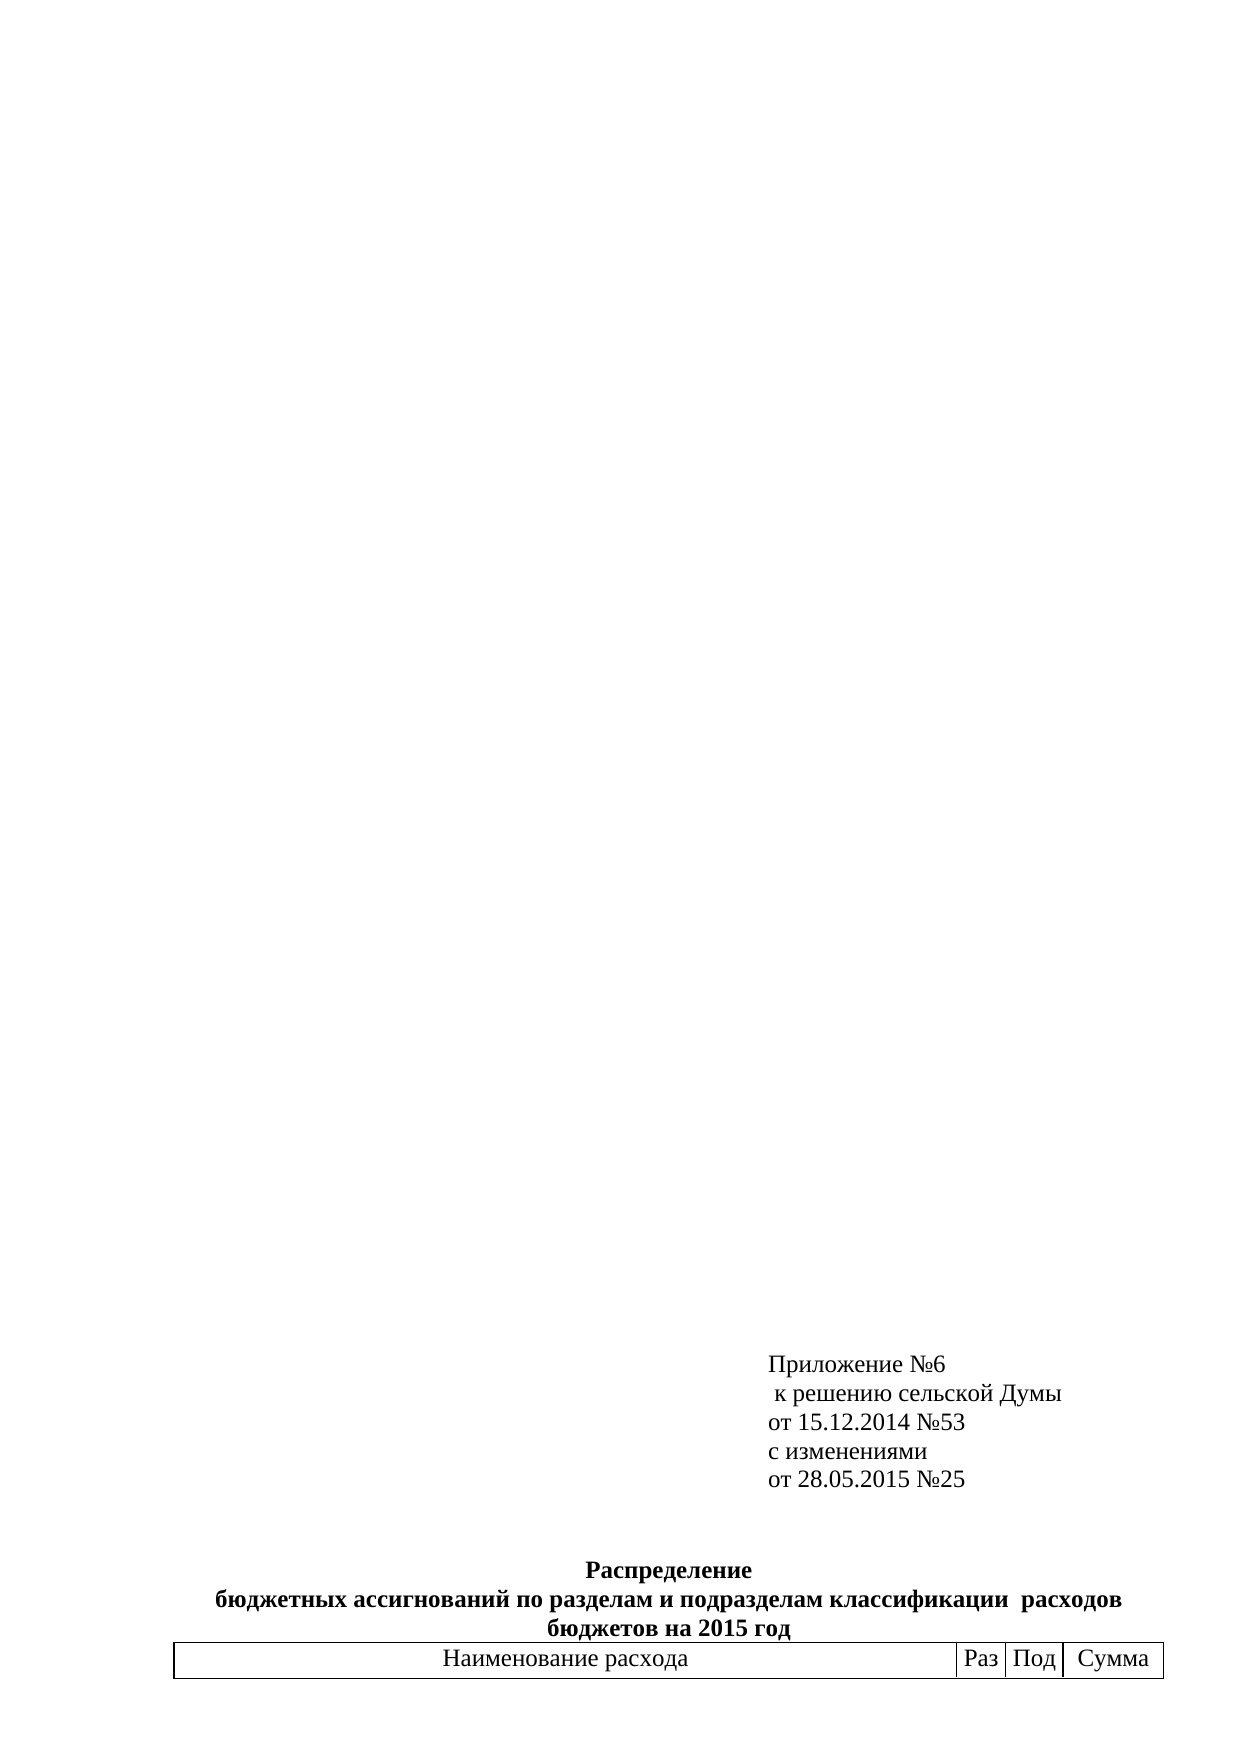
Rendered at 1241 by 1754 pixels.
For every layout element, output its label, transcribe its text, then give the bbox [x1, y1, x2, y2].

text с изменениями [768, 1436, 1167, 1464]
table_cell бюджетных ассигнований по разделам и подразделам классификации расходов бюджетов на 2015 год [174, 1584, 1163, 1642]
table_cell Под-раз-дел [1006, 1643, 1062, 1677]
text Приложение №6 [768, 1349, 1167, 1378]
table_header Распределение [174, 1556, 1163, 1584]
table_cell Наименование расхода [175, 1643, 956, 1677]
text к решению сельской Думы [768, 1378, 1167, 1407]
text от 28.05.2015 №25 [768, 1464, 1167, 1493]
text от 15.12.2014 №53 [768, 1407, 1167, 1436]
table_cell Раз-дел [957, 1643, 1005, 1677]
table_cell Сумма (тыс. рублей) [1064, 1643, 1163, 1677]
